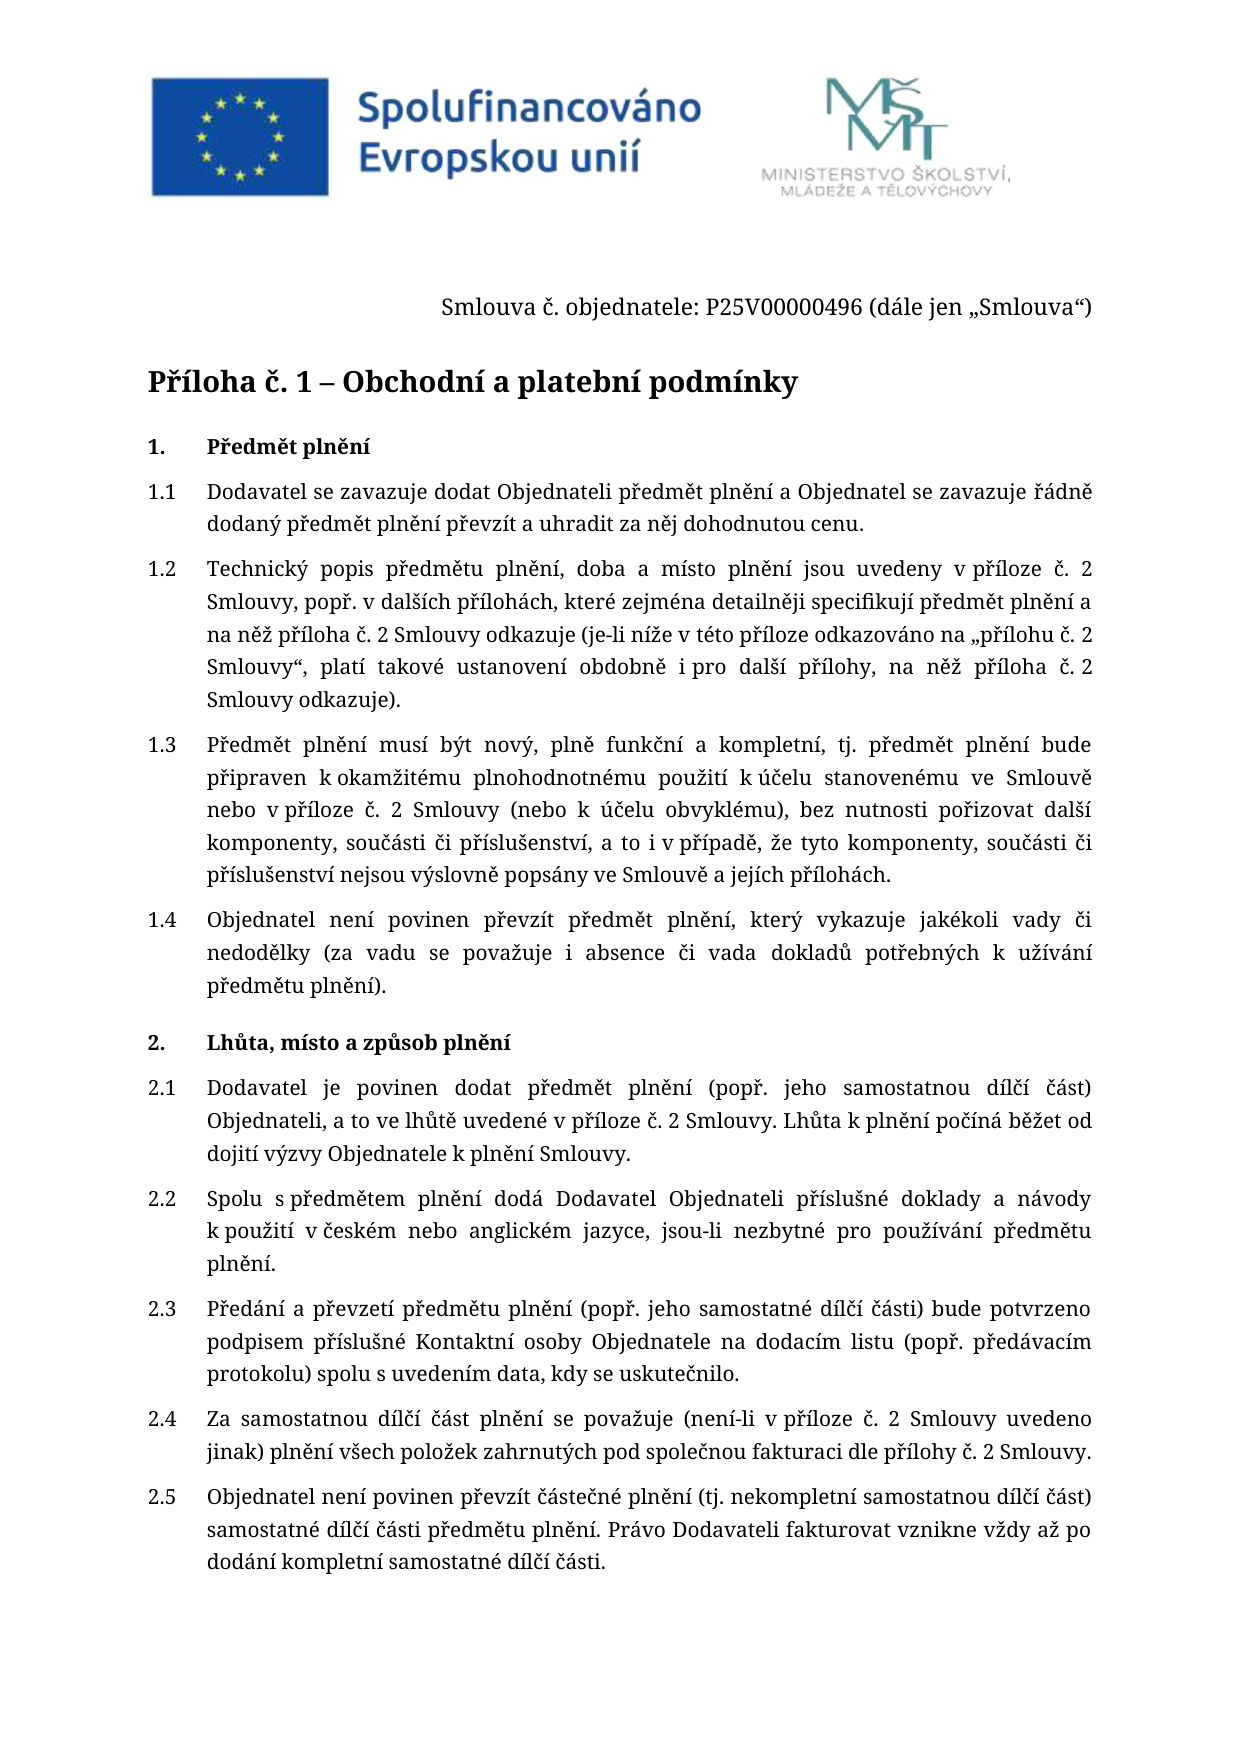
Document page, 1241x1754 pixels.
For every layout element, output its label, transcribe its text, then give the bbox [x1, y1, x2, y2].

list Objednatel není povinen převzít částečné plnění (tj. nekompletní samostatnou dílčí část) samostatné dílčí části předmětu plnění. Právo Dodavateli fakturovat vznikne vždy až po dodání kompletní samostatné dílčí části. [148, 1482, 1093, 1576]
list Za samostatnou dílčí část plnění se považuje (není-li v příloze č. 2 Smlouvy uvedeno jinak) plnění všech položek zahrnutých pod společnou fakturaci dle přílohy č. 2 Smlouvy. [148, 1404, 1093, 1466]
list Dodavatel se zavazuje dodat Objednateli předmět plnění a Objednatel se zavazuje řádně dodaný předmět plnění převzít a uhradit za něj dohodnutou cenu. [148, 477, 1093, 538]
list Předání a převzetí předmětu plnění (popř. jeho samostatné dílčí části) bude potvrzeno podpisem příslušné Kontaktní osoby Objednatele na dodacím listu (popř. předávacím protokolu) spolu s uvedením data, kdy se uskutečnilo. [148, 1294, 1093, 1388]
list Předmět plnění musí být nový, plně funkční a kompletní, tj. předmět plnění bude připraven k okamžitému plnohodnotnému použití k účelu stanovenému ve Smlouvě nebo v příloze č. 2 Smlouvy (nebo k účelu obvyklému), bez nutnosti pořizovat další komponenty, součásti či příslušenství, a to i v případě, že tyto komponenty, součásti či příslušenství nejsou výslovně popsány ve Smlouvě a jejích přílohách. [148, 730, 1093, 889]
picture [147, 73, 1012, 202]
list Objednatel není povinen převzít předmět plnění, který vykazuje jakékoli vady či nedodělky (za vadu se považuje i absence či vada dokladů potřebných k užívání předmětu plnění). [148, 906, 1093, 999]
list Technický popis předmětu plnění, doba a místo plnění jsou uvedeny v příloze č. 2 Smlouvy, popř. v dalších přílohách, které zejména detailněji specifikují předmět plnění a na něž příloha č. 2 Smlouvy odkazuje (je-li níže v této příloze odkazováno na „přílohu č. 2 Smlouvy“, platí takové ustanovení obdobně i pro další přílohy, na něž příloha č. 2 Smlouvy odkazuje). [148, 554, 1093, 713]
list Lhůta, místo a způsob plnění [148, 1028, 1093, 1057]
list Spolu s předmětem plnění dodá Dodavatel Objednateli příslušné doklady a návody k použití v českém nebo anglickém jazyce, jsou-li nezbytné pro používání předmětu plnění. [148, 1184, 1093, 1277]
text Příloha č. 1 – Obchodní a platební podmínky [148, 361, 1093, 401]
list Dodavatel je povinen dodat předmět plnění (popř. jeho samostatnou dílčí část) Objednateli, a to ve lhůtě uvedené v příloze č. 2 Smlouvy. Lhůta k plnění počíná běžet od dojití výzvy Objednatele k plnění Smlouvy. [148, 1073, 1093, 1167]
list Předmět plnění [148, 432, 1093, 460]
